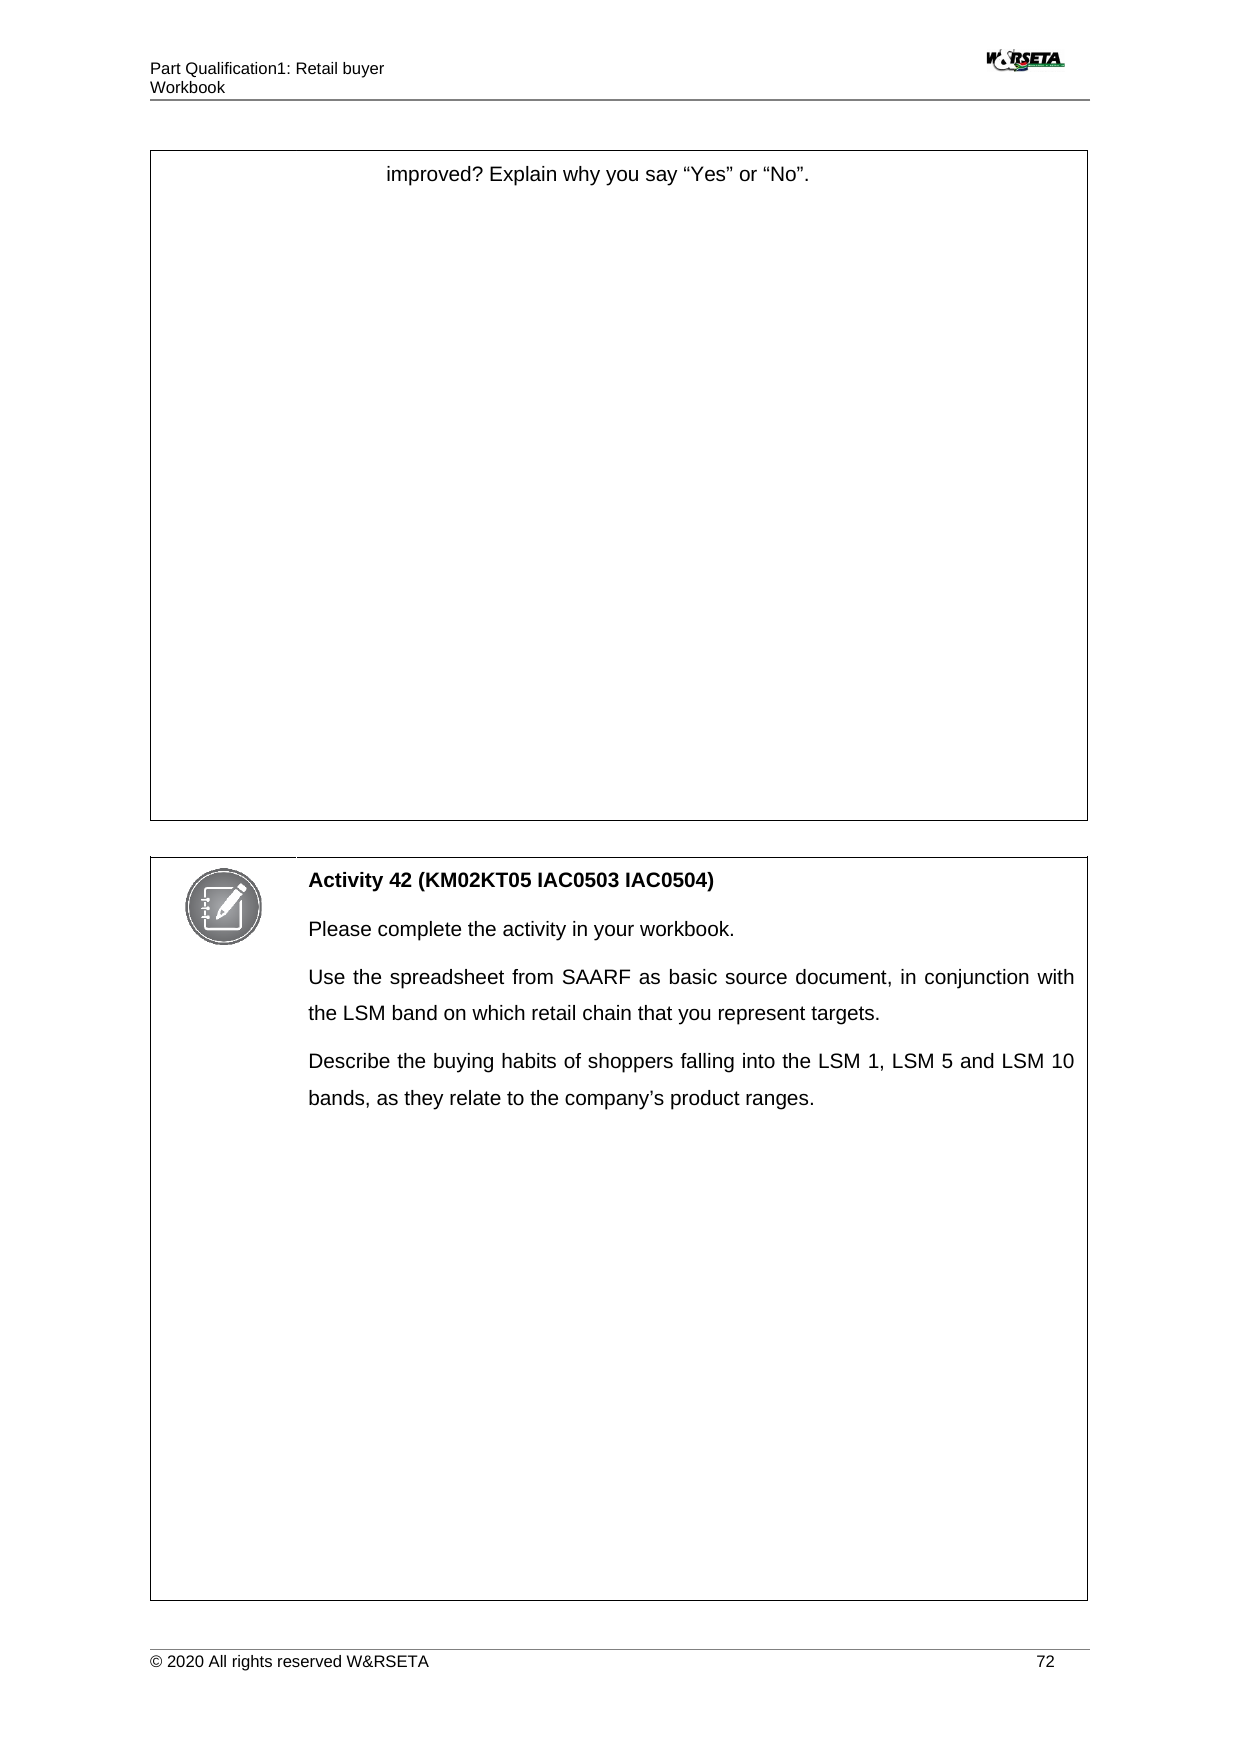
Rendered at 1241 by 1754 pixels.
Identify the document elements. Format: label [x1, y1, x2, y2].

table_header [297, 858, 1087, 1600]
table_header [151, 858, 296, 1600]
picture [986, 49, 1065, 72]
picture [185, 868, 262, 945]
table_header [297, 151, 1087, 820]
table_header [151, 151, 296, 820]
